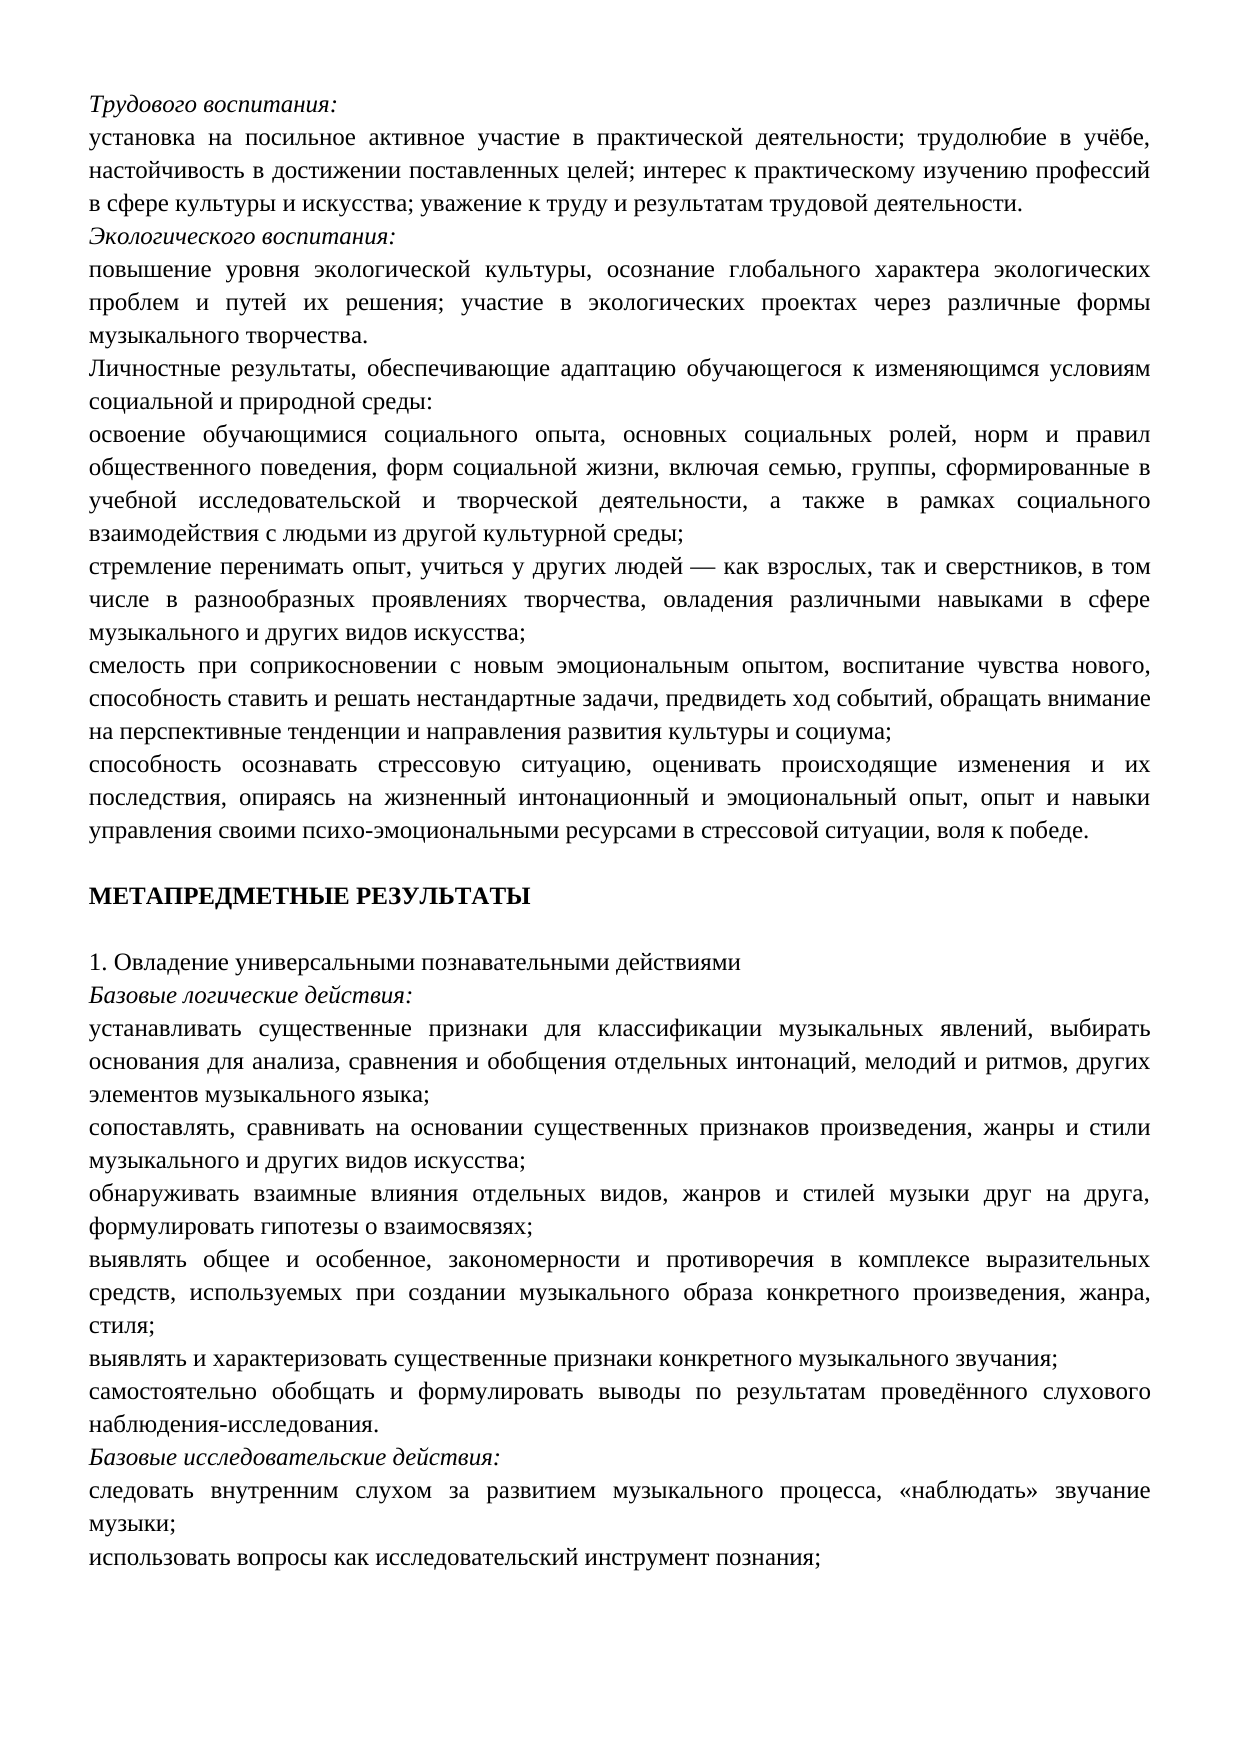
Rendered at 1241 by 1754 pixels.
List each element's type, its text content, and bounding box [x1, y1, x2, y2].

text выявлять общее и особенное, закономерности и противоречия в комплексе выразительных средств, используемых при создании музыкального образа конкретного произведения, жанра, стиля; [89, 1244, 1152, 1339]
text сопоставлять, сравнивать на основании существенных признаков произведения, жанры и стили музыкального и других видов искусства; [89, 1112, 1152, 1174]
text Личностные результаты, обеспечивающие адаптацию обучающегося к изменяющимся условиям социальной и природной среды: [89, 353, 1152, 414]
text стремление перенимать опыт, учиться у других людей — как взрослых, так и сверстников, в том числе в разнообразных проявлениях творчества, овладения различными навыками в сфере музыкального и других видов искусства; [89, 551, 1152, 646]
text способность осознавать стрессовую ситуацию, оценивать происходящие изменения и их последствия, опираясь на жизненный интонационный и эмоциональный опыт, опыт и навыки управления своими психо-эмоциональными ресурсами в стрессовой ситуации, воля к победе. [89, 749, 1152, 844]
text установка на посильное активное участие в практической деятельности; трудолюбие в учёбе, настойчивость в достижении поставленных целей; интерес к практическому изучению профессий в сфере культуры и искусства; уважение к труду и результатам трудовой деятельности. [89, 122, 1152, 216]
text Базовые исследовательские действия: [89, 1442, 1152, 1471]
text обнаруживать взаимные влияния отдельных видов, жанров и стилей музыки друг на друга, формулировать гипотезы о взаимосвязях; [89, 1178, 1152, 1240]
text самостоятельно обобщать и формулировать выводы по результатам проведённого слухового наблюдения-исследования. [89, 1376, 1152, 1438]
text следовать внутренним слухом за развитием музыкального процесса, «наблюдать» звучание музыки; [89, 1476, 1152, 1537]
text МЕТАПРЕДМЕТНЫЕ РЕЗУЛЬТАТЫ [89, 881, 1152, 910]
text освоение обучающимися социального опыта, основных социальных ролей, норм и правил общественного поведения, форм социальной жизни, включая семью, группы, сформированные в учебной исследовательской и творческой деятельности, а также в рамках социального взаимодействия с людьми из другой культурной среды; [89, 419, 1152, 547]
text устанавливать существенные признаки для классификации музыкальных явлений, выбирать основания для анализа, сравнения и обобщения отдельных интонаций, мелодий и ритмов, других элементов музыкального языка; [89, 1013, 1152, 1108]
text выявлять и характеризовать существенные признаки конкретного музыкального звучания; [89, 1343, 1152, 1372]
text смелость при соприкосновении с новым эмоциональным опытом, воспитание чувства нового, способность ставить и решать нестандартные задачи, предвидеть ход событий, обращать внимание на перспективные тенденции и направления развития культуры и социума; [89, 650, 1152, 745]
text повышение уровня экологической культуры, осознание глобального характера экологических проблем и путей их решения; участие в экологических проектах через различные формы музыкального творчества. [89, 254, 1152, 348]
text использовать вопросы как исследовательский инструмент познания; [89, 1542, 1152, 1570]
text 1. Овладение универсальными познавательными действиями [89, 947, 1152, 976]
text Экологического воспитания: [89, 221, 1152, 249]
text Базовые логические действия: [89, 980, 1152, 1009]
text Трудового воспитания: [89, 89, 1152, 117]
